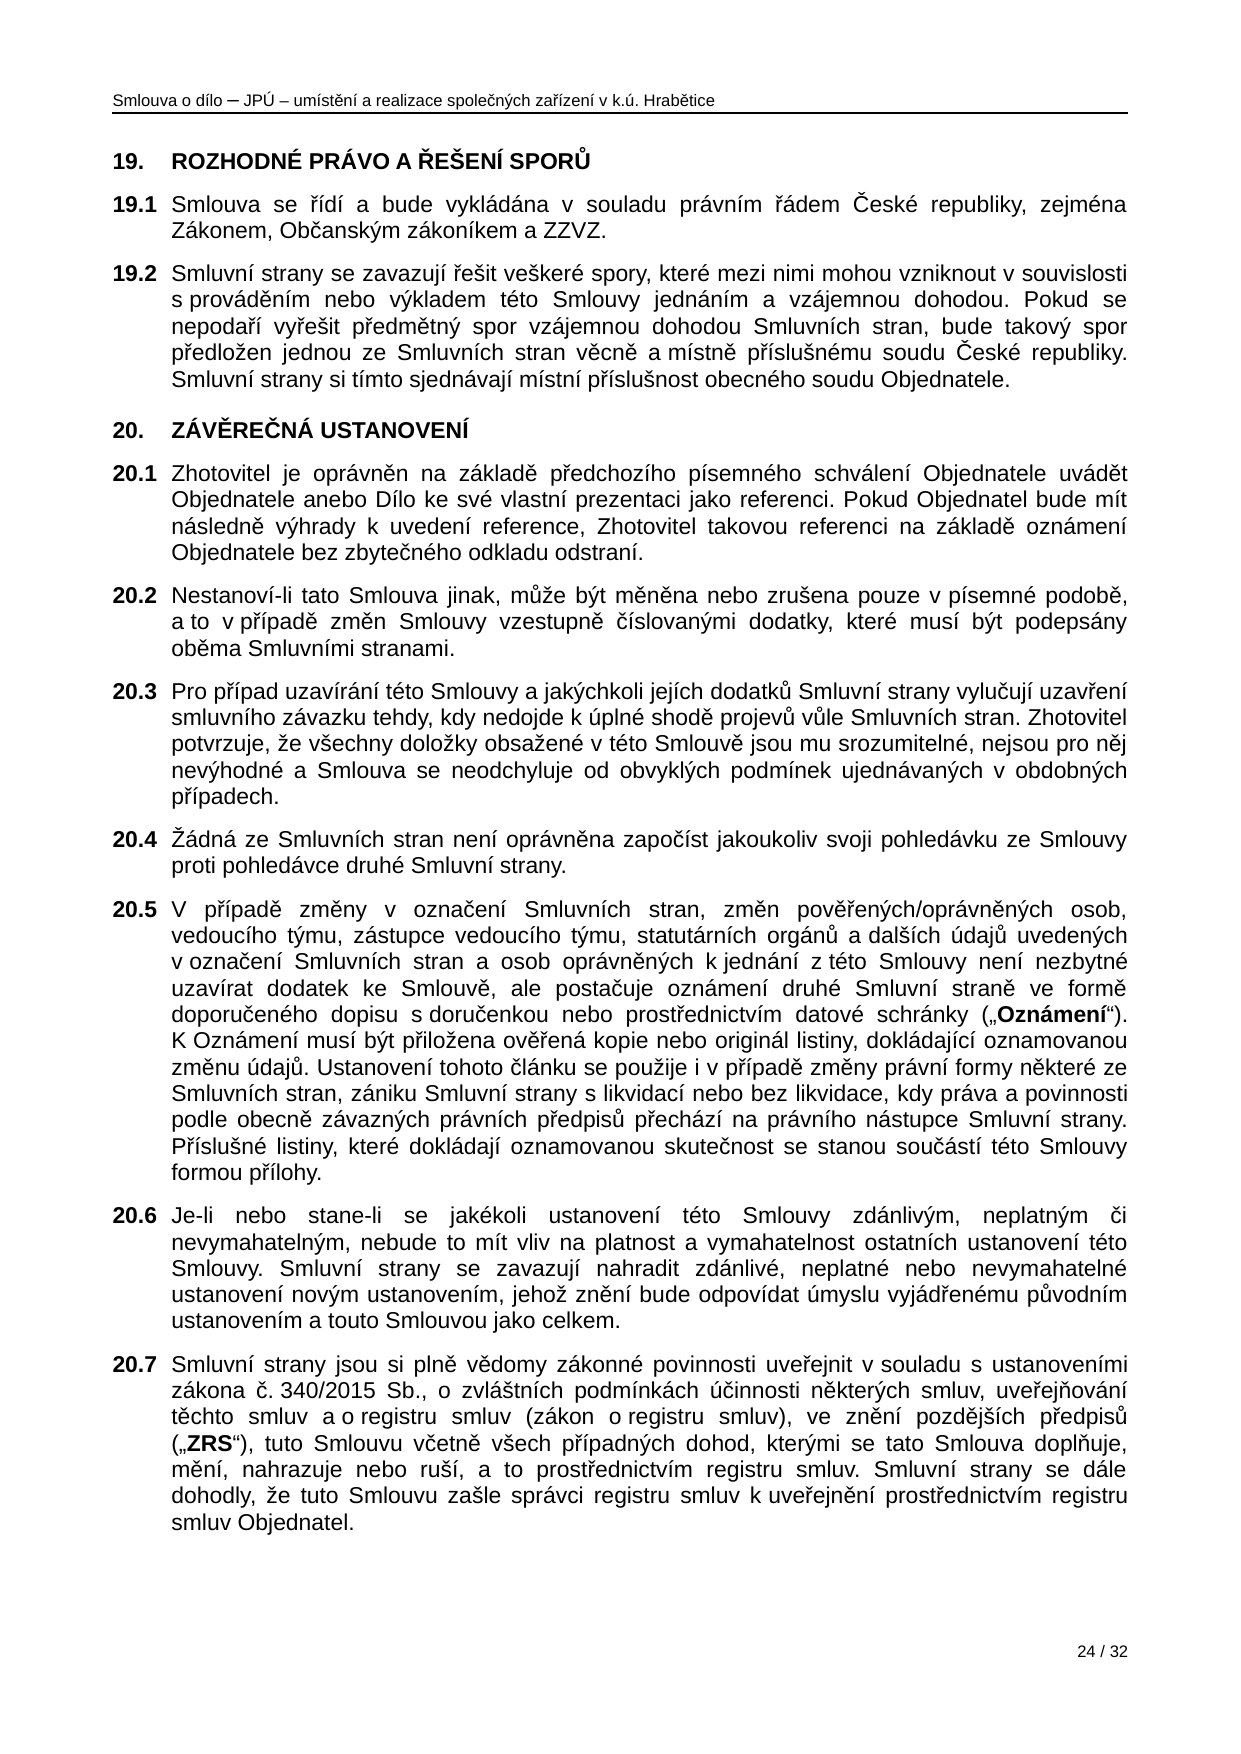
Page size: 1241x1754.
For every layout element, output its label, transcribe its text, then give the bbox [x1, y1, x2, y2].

text Nestanoví-li tato Smlouva jinak, může být měněna nebo zrušena pouze v písemné podobě, a to v případě změn Smlouvy vzestupně číslovanými dodatky, které musí být podepsány oběma Smluvními stranami. [112, 582, 1128, 661]
text Závěrečná ustanovení [112, 417, 1128, 443]
text Žádná ze Smluvních stran není oprávněna započíst jakoukoliv svoji pohledávku ze Smlouvy proti pohledávce druhé Smluvní strany. [112, 826, 1128, 879]
text V případě změny v označení Smluvních stran, změn pověřených/oprávněných osob, vedoucího týmu, zástupce vedoucího týmu, statutárních orgánů a dalších údajů uvedených v označení Smluvních stran a osob oprávněných k jednání z této Smlouvy není nezbytné uzavírat dodatek ke Smlouvě, ale postačuje oznámení druhé Smluvní straně ve formě doporučeného dopisu s doručenkou nebo prostřednictvím datové schránky („Oznámení“). K Oznámení musí být přiložena ověřená kopie nebo originál listiny, dokládající oznamovanou změnu údajů. Ustanovení tohoto článku se použije i v případě změny právní formy některé ze Smluvních stran, zániku Smluvní strany s likvidací nebo bez likvidace, kdy práva a povinnosti podle obecně závazných právních předpisů přechází na právního nástupce Smluvní strany. Příslušné listiny, které dokládají oznamovanou skutečnost se stanou součástí této Smlouvy formou přílohy. [112, 896, 1128, 1185]
text Je-li nebo stane-li se jakékoli ustanovení této Smlouvy zdánlivým, neplatným či nevymahatelným, nebude to mít vliv na platnost a vymahatelnost ostatních ustanovení této Smlouvy. Smluvní strany se zavazují nahradit zdánlivé, neplatné nebo nevymahatelné ustanovení novým ustanovením, jehož znění bude odpovídat úmyslu vyjádřenému původním ustanovením a touto Smlouvou jako celkem. [112, 1202, 1128, 1334]
text Rozhodné právo a řešení sporů [112, 148, 1128, 174]
text Smlouva se řídí a bude vykládána v souladu právním řádem České republiky, zejména Zákonem, Občanským zákoníkem a ZZVZ. [112, 191, 1128, 243]
text Smluvní strany se zavazují řešit veškeré spory, které mezi nimi mohou vzniknout v souvislosti s prováděním nebo výkladem této Smlouvy jednáním a vzájemnou dohodou. Pokud se nepodaří vyřešit předmětný spor vzájemnou dohodou Smluvních stran, bude takový spor předložen jednou ze Smluvních stran věcně a místně příslušnému soudu České republiky. Smluvní strany si tímto sjednávají místní příslušnost obecného soudu Objednatele. [112, 260, 1128, 392]
text Zhotovitel je oprávněn na základě předchozího písemného schválení Objednatele uvádět Objednatele anebo Dílo ke své vlastní prezentaci jako referenci. Pokud Objednatel bude mít následně výhrady k uvedení reference, Zhotovitel takovou referenci na základě oznámení Objednatele bez zbytečného odkladu odstraní. [112, 460, 1128, 565]
text Pro případ uzavírání této Smlouvy a jakýchkoli jejích dodatků Smluvní strany vylučují uzavření smluvního závazku tehdy, kdy nedojde k úplné shodě projevů vůle Smluvních stran. Zhotovitel potvrzuje, že všechny doložky obsažené v této Smlouvě jsou mu srozumitelné, nejsou pro něj nevýhodné a Smlouva se neodchyluje od obvyklých podmínek ujednávaných v obdobných případech. [112, 678, 1128, 809]
text Smluvní strany jsou si plně vědomy zákonné povinnosti uveřejnit v souladu s ustanoveními zákona č. 340/2015 Sb., o zvláštních podmínkách účinnosti některých smluv, uveřejňování těchto smluv a o registru smluv (zákon o registru smluv), ve znění pozdějších předpisů („ZRS“), tuto Smlouvu včetně všech případných dohod, kterými se tato Smlouva doplňuje, mění, nahrazuje nebo ruší, a to prostřednictvím registru smluv. Smluvní strany se dále dohodly, že tuto Smlouvu zašle správci registru smluv k uveřejnění prostřednictvím registru smluv Objednatel. [112, 1351, 1128, 1535]
